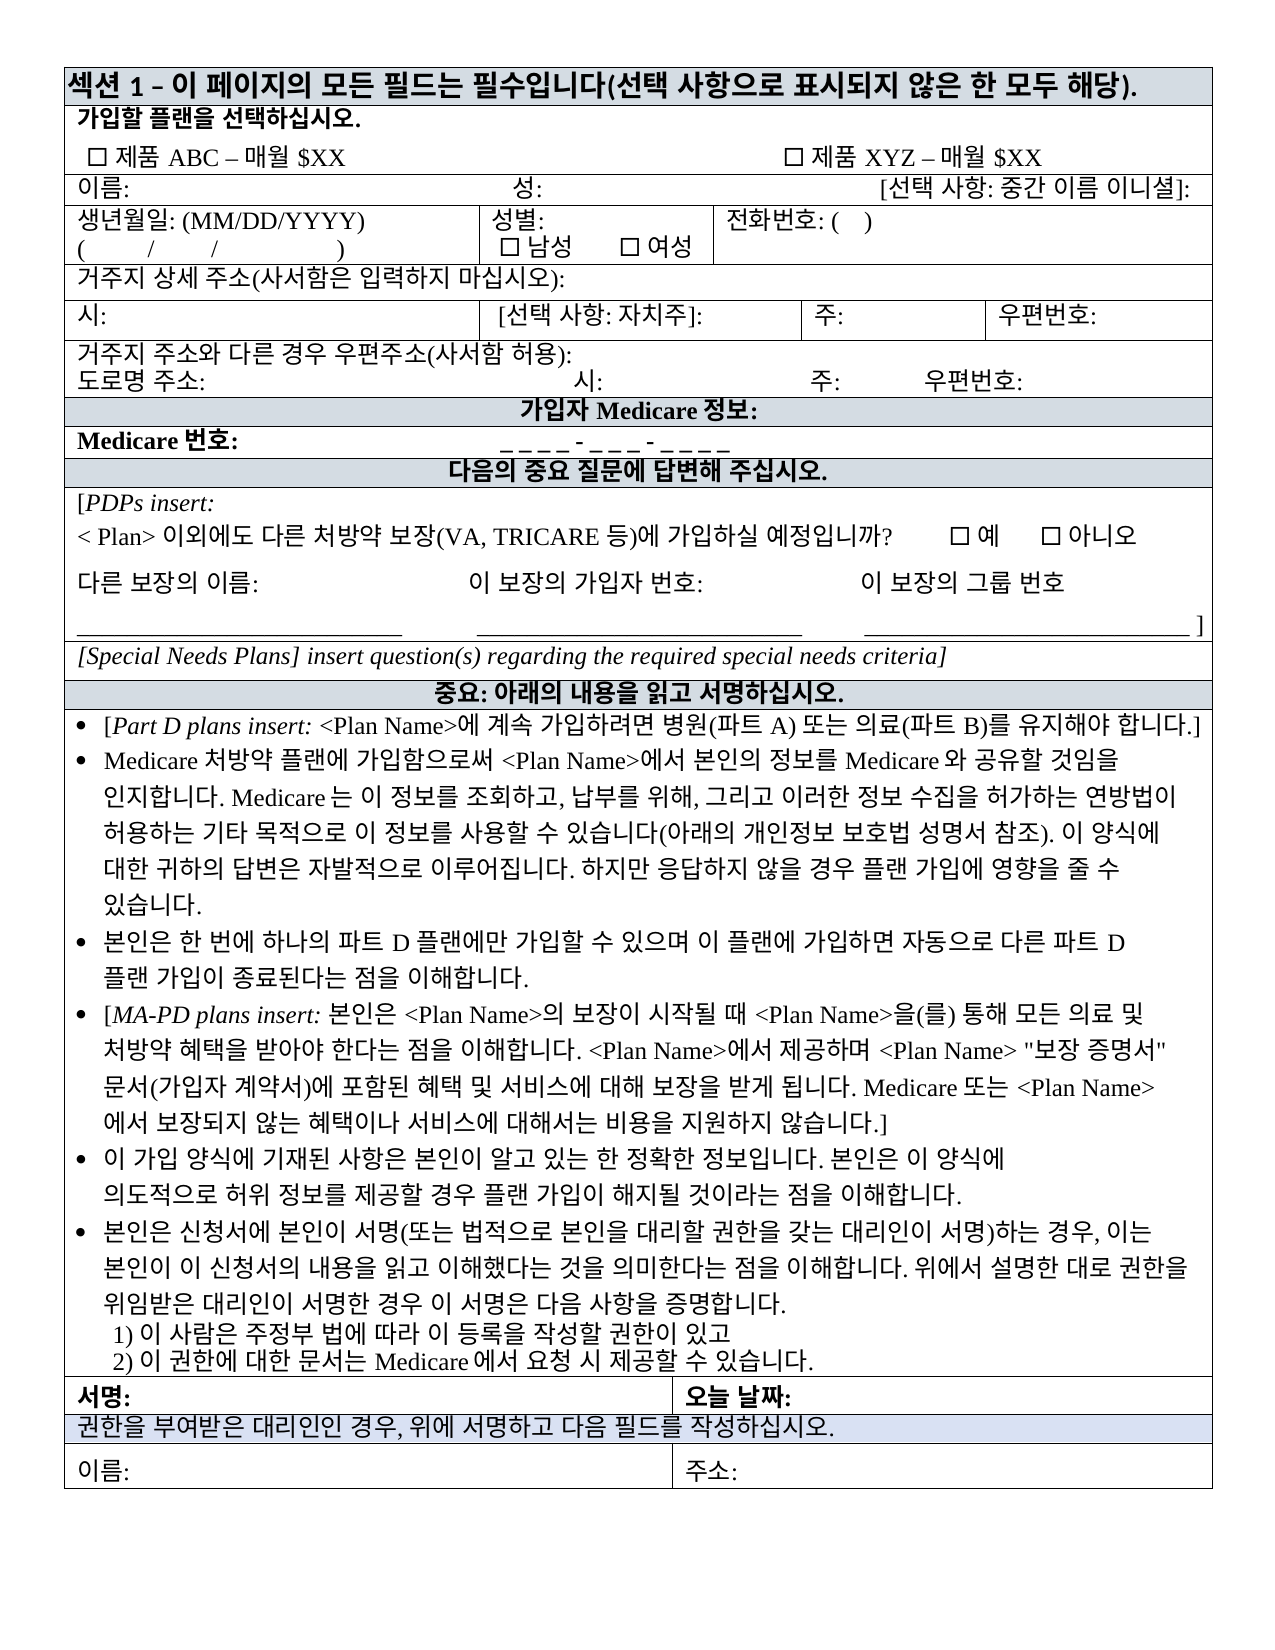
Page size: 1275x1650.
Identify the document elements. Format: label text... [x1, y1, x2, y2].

table_cell [선택 사항: 자치주]: [480, 301, 801, 340]
table_cell 주: [802, 301, 985, 340]
table_cell 이름: 성: [선택 사항: 중간 이름 이니셜]: [65, 175, 1212, 205]
table_cell 주소: [673, 1444, 1212, 1488]
table_cell 서명: [65, 1377, 672, 1413]
table_cell 가입할 플랜을 선택하십시오. 제품 ABC – 매월 $XX 제품 XYZ – 매월 $XX [65, 106, 1212, 174]
table_cell 거주지 상세 주소(사서함은 입력하지 마십시오): [65, 265, 1212, 300]
table_cell 이름: [65, 1444, 672, 1488]
table_cell [Part D plans insert: <Plan Name>에 계속 가입하려면 병원(파트 A) 또는 의료(파트 B)를 유지해야 합니다.] Medicare 처방약 플랜에 가입함으로써 <Plan Name>에서 본인의 정보를 Medicare와 공유할 것임을 인지합니다. Medicare는 이 정보를 조회하고, 납부를 위해, 그리고 이러한 정보 수집을 허가하는 연방법이 허용하는 기타 목적으로 이 정보를 사용할 수 있습니다(아래의 개인정보 보호법 성명서 참조). 이 양식에 대한 귀하의 답변은 자발적으로 이루어집니다. 하지만 응답하지 않을 경우 플랜 가입에 영향을 줄 수 있습니다. 본인은 한 번에 하나의 파트 D 플랜에만 가입할 수 있으며 이 플랜에 가입하면 자동으로 다른 파트 D 플랜 가입이 종료된다는 점을 이해합니다. [MA-PD plans insert: 본인은 <Plan Name>의 보장이 시작될 때 <Plan Name>을(를) 통해 모든 의료 및 처방약 혜택을 받아야 한다는 점을 이해합니다. <Plan Name>에서 제공하며 <Plan Name> "보장 증명서" 문서(가입자 계약서)에 포함된 혜택 및 서비스에 대해 보장을 받게 됩니다. Medicare 또는 <Plan Name>에서 보장되지 않는 혜택이나 서비스에 대해서는 비용을 지원하지 않습니다.] 이 가입 양식에 기재된 사항은 본인이 알고 있는 한 정확한 정보입니다. 본인은 이 양식에 의도적으로 허위 정보를 제공할 경우 플랜 가입이 해지될 것이라는 점을 이해합니다. 본인은 신청서에 본인이 서명(또는 법적으로 본인을 대리할 권한을 갖는 대리인이 서명)하는 경우, 이는 본인이 이 신청서의 내용을 읽고 이해했다는 것을 의미한다는 점을 이해합니다. 위에서 설명한 대로 권한을 위임받은 대리인이 서명한 경우 이 서명은 다음 사항을 증명합니다. 이 사람은 주정부 법에 따라 이 등록을 작성할 권한이 있고 이 권한에 대한 문서는 Medicare에서 요청 시 제공할 수 있습니다. [65, 710, 1212, 1376]
table_cell 다음의 중요 질문에 답변해 주십시오. [65, 459, 1212, 487]
table_cell 전화번호: ( ) [714, 206, 1212, 264]
table_cell 거주지 주소와 다른 경우 우편주소(사서함 허용): 도로명 주소: 시: 주: 우편번호: [65, 341, 1212, 397]
table_cell 중요: 아래의 내용을 읽고 서명하십시오. [65, 681, 1212, 709]
table_cell 권한을 부여받은 대리인인 경우, 위에 서명하고 다음 필드를 작성하십시오. [65, 1415, 1212, 1442]
table_cell [Special Needs Plans] insert question(s) regarding the required special needs criteria] [65, 642, 1212, 680]
table_cell [PDPs insert: < Plan> 이외에도 다른 처방약 보장(VA, TRICARE 등)에 가입하실 예정입니까? 예 아니오 다른 보장의 이름: 이 보장의 가입자 번호: 이 보장의 그룹 번호 __________________________ __________________________ __________________________ ] [65, 488, 1212, 641]
table_cell 우편번호: [986, 301, 1212, 340]
table_cell 가입자 Medicare 정보: [65, 398, 1212, 426]
table_cell Medicare 번호: _ _ _ _ - _ _ _ - _ _ _ _ [65, 427, 1212, 458]
table_cell 시: [65, 301, 479, 340]
table_cell 오늘 날짜: [673, 1377, 1212, 1413]
table_cell 성별: 남성 여성 [480, 206, 713, 264]
table_header 섹션 1 – 이 페이지의 모든 필드는 필수입니다(선택 사항으로 표시되지 않은 한 모두 해당). [65, 68, 1212, 105]
table_cell 생년월일: (MM/DD/YYYY) ( / / ) [65, 206, 479, 264]
